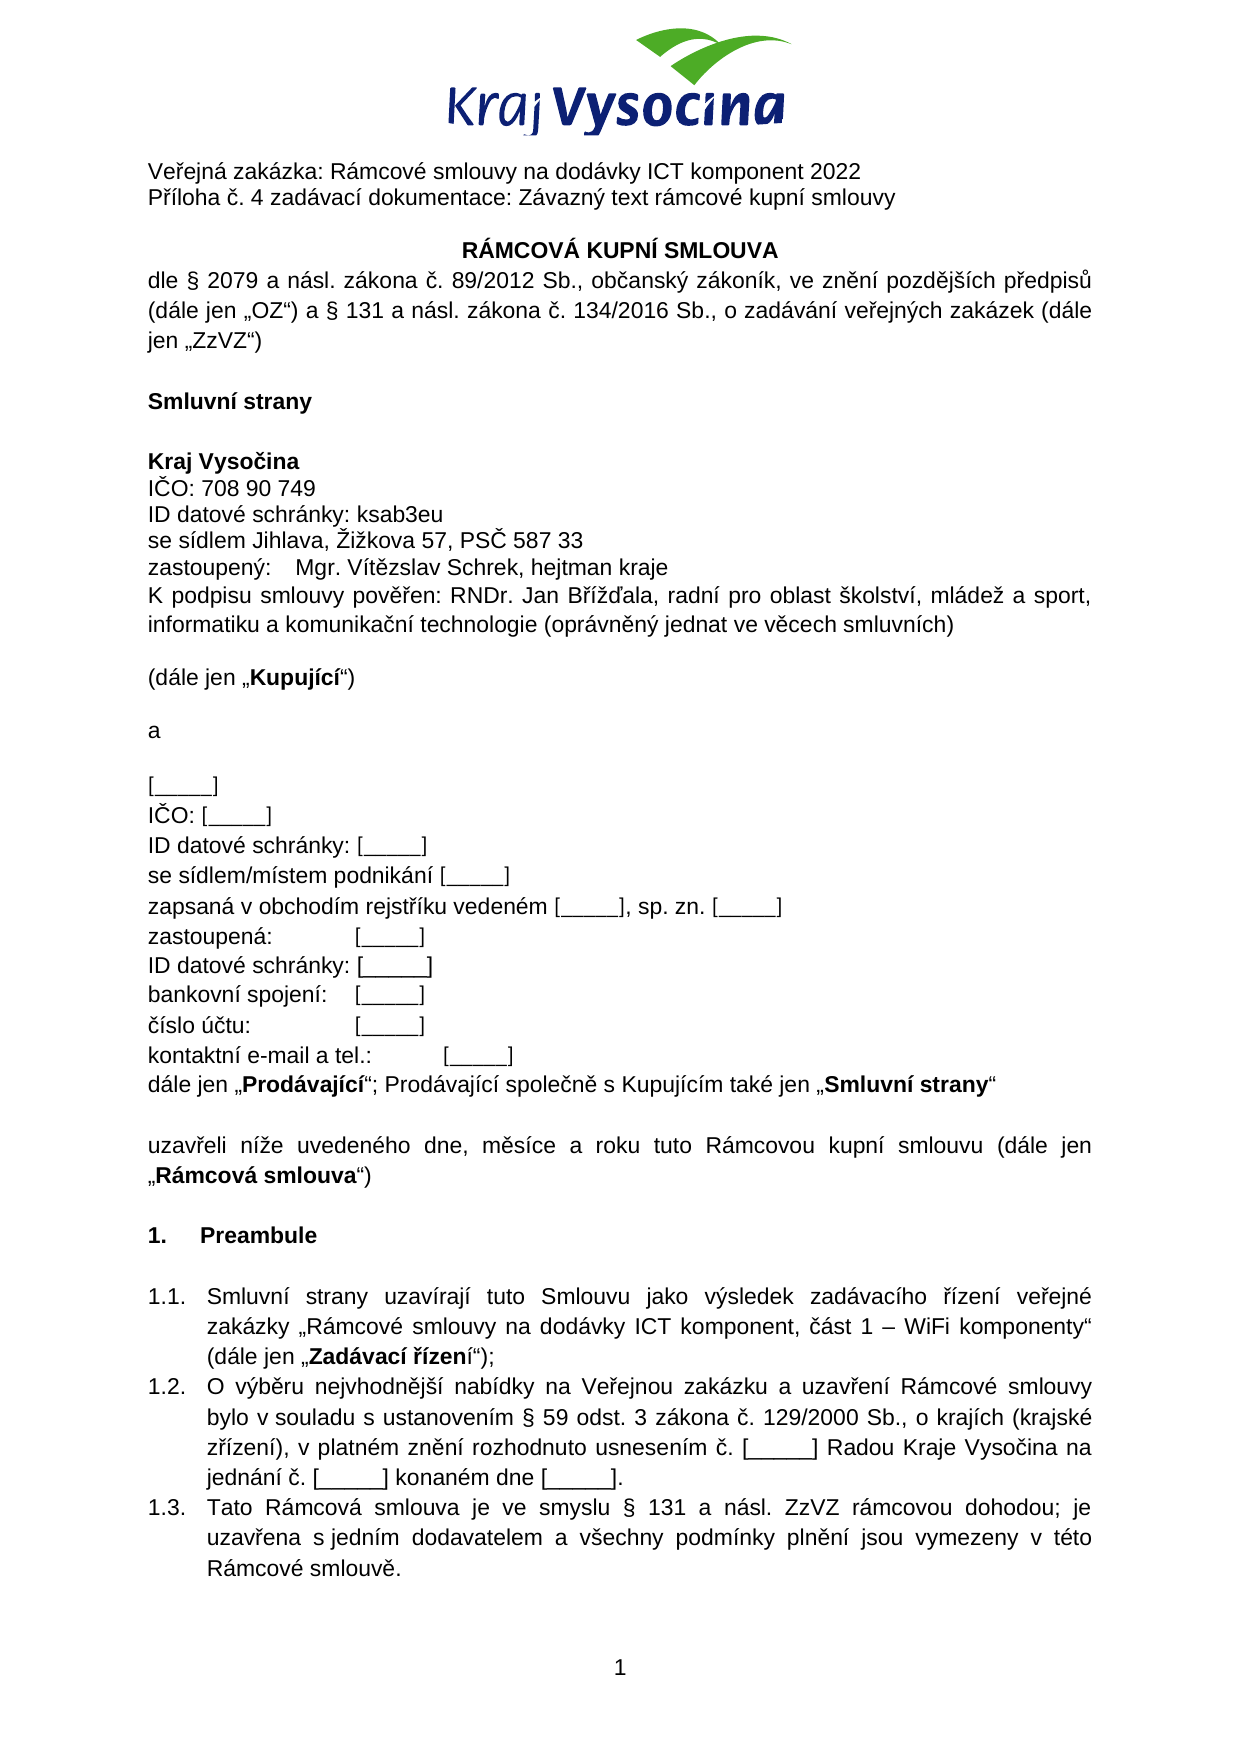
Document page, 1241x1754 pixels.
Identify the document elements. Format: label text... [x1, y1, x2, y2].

text bankovní spojení: [148, 981, 1093, 1009]
text K podpisu smlouvy pověřen: RNDr. Jan Břížďala, radní pro oblast školství, mládež a sport, informatiku a komunikační technologie (oprávněný jednat ve věcech smluvních) [148, 582, 1093, 637]
list Smluvní strany uzavírají tuto Smlouvu jako výsledek zadávacího řízení veřejné zakázky „Rámcové smlouvy na dodávky ICT komponent, část 1 – WiFi komponenty“ (dále jen „Zadávací řízení“); [148, 1283, 1093, 1369]
text zastoupený: Mgr. Vítězslav Schrek, hejtman kraje [148, 554, 1093, 580]
text Kraj Vysočina [148, 448, 1093, 475]
text zapsaná v obchodím rejstříku vedeném , sp. zn. [148, 892, 1093, 920]
list Tato Rámcová smlouva je ve smyslu § 131 a násl. ZzVZ rámcovou dohodou; je uzavřena s jedním dodavatelem a všechny podmínky plnění jsou vymezeny v této Rámcové smlouvě. [148, 1494, 1093, 1581]
text IČO: 708 90 749 [148, 475, 1093, 501]
list O výběru nejvhodnější nabídky na Veřejnou zakázku a uzavření Rámcové smlouvy bylo v souladu s ustanovením § 59 odst. 3 zákona č. 129/2000 Sb., o krajích (krajské zřízení), v platném znění rozhodnuto usnesením č. [_____] Radou Kraje Vysočina na jednání č. [_____] konaném dne [_____]. [148, 1373, 1093, 1490]
text číslo účtu: [148, 1011, 1093, 1039]
text se sídlem Jihlava, Žižkova 57, PSČ 587 33 [148, 527, 1093, 554]
text ID datové schránky: ksab3eu [148, 501, 1093, 527]
text RÁMCOVÁ KUPNÍ SMLOUVA [148, 237, 1093, 263]
text uzavřeli níže uvedeného dne, měsíce a roku tuto Rámcovou kupní smlouvu (dále jen „Rámcová smlouva“) [148, 1132, 1093, 1188]
text kontaktní e-mail a tel.: [148, 1041, 1093, 1069]
text zastoupená: [148, 922, 1093, 950]
text Smluvní strany [148, 388, 1093, 414]
text a [148, 717, 1093, 744]
text se sídlem/místem podnikání [148, 862, 1093, 889]
text IČO: [148, 801, 1093, 829]
text (dále jen „Kupující“) [148, 664, 1093, 690]
text dle § 2079 a násl. zákona č. 89/2012 Sb., občanský zákoník, ve znění pozdějších předpisů (dále jen „OZ“) a § 131 a násl. zákona č. 134/2016 Sb., o zadávání veřejných zakázek (dále jen „ZzVZ“) [148, 267, 1093, 354]
text dále jen „Prodávající“; Prodávající společně s Kupujícím také jen „Smluvní strany“ [148, 1071, 1093, 1098]
list Preambule [148, 1222, 1093, 1249]
text ID datové schránky: [148, 831, 1093, 859]
text ID datové schránky: [_____] [148, 952, 1093, 978]
